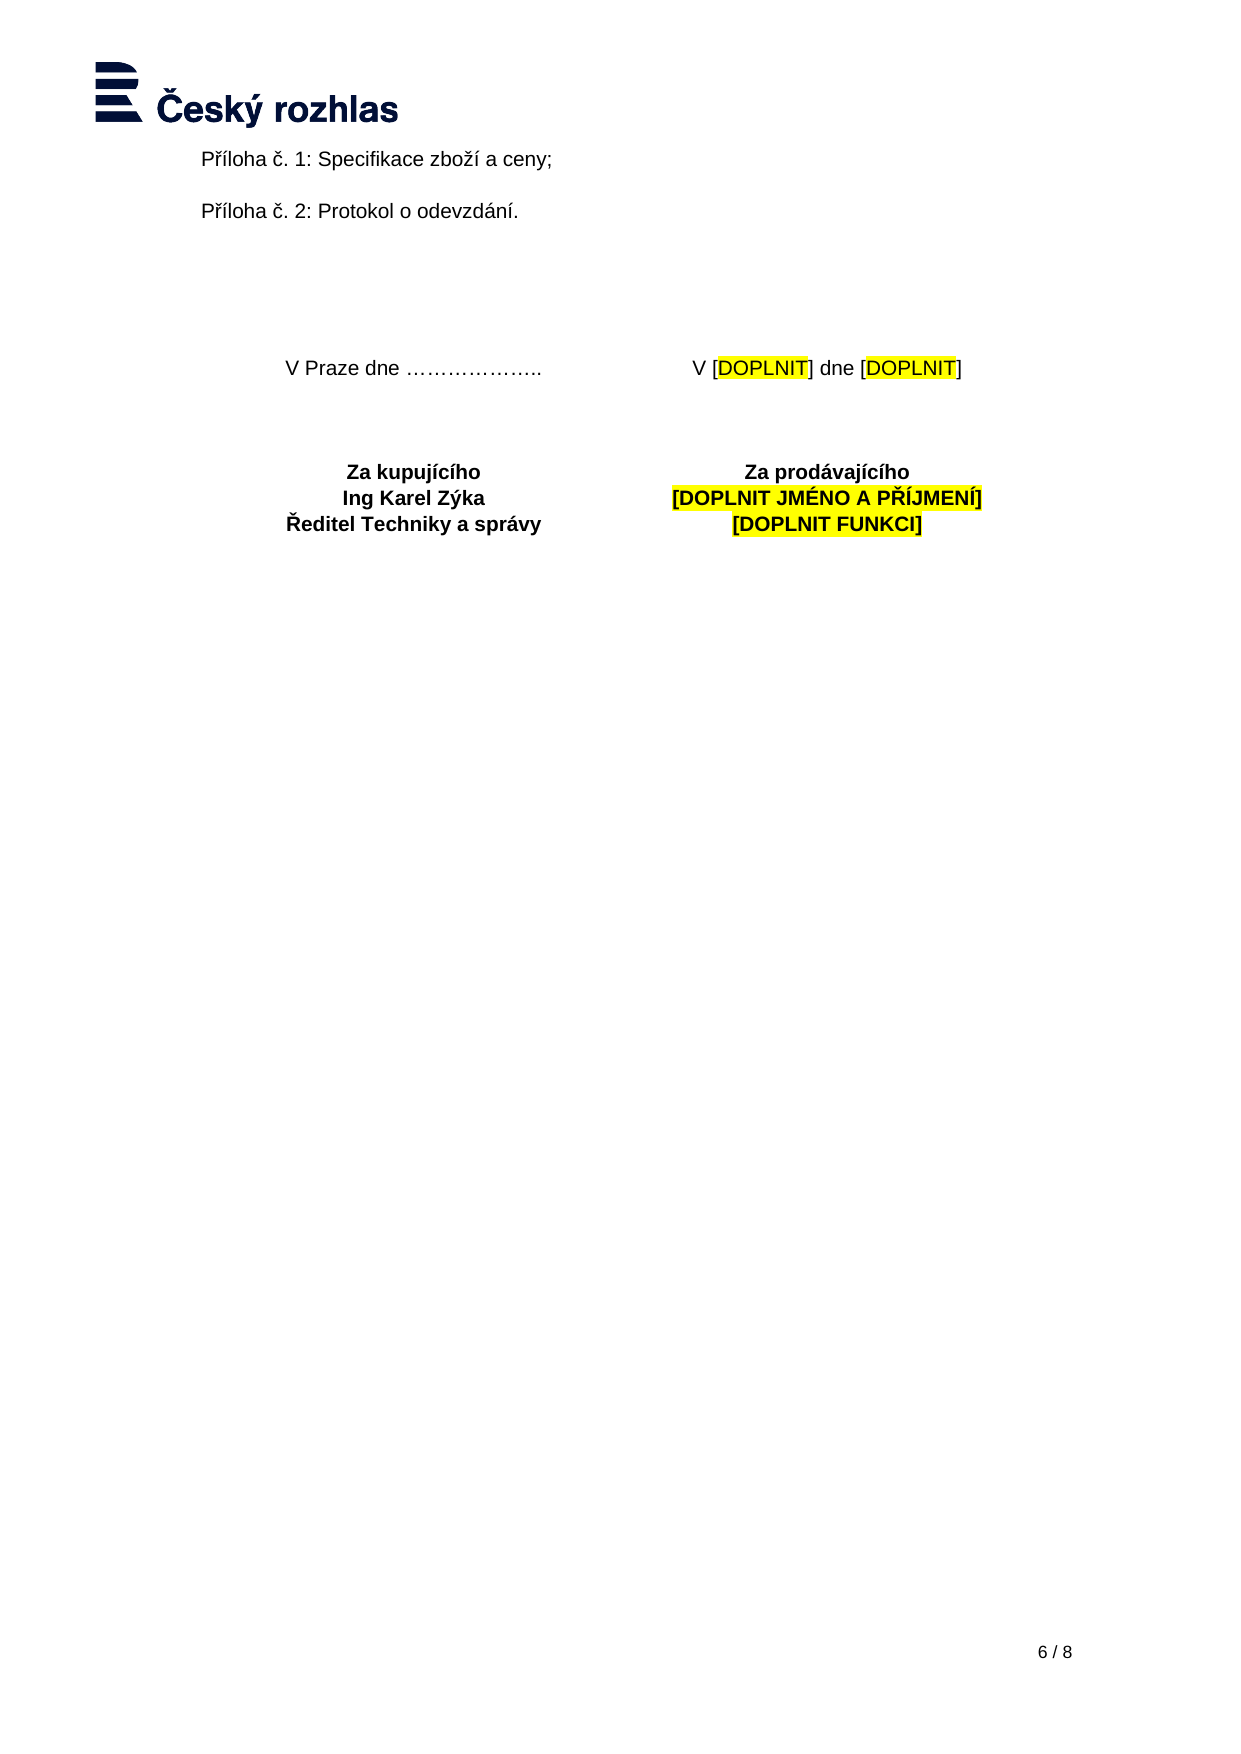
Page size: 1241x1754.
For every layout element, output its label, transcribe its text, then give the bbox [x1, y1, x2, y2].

picture [95, 62, 398, 128]
list Příloha č. 2: Protokol o odevzdání. [201, 198, 1072, 224]
subtitle Příloha č. 1: Specifikace zboží a ceny; [201, 146, 1072, 172]
table_cell Za prodávajícího [DOPLNIT JMÉNO A PŘÍJMENÍ] [DOPLNIT FUNKCI] [621, 380, 1033, 537]
table_header V [DOPLNIT] dne [DOPLNIT] [621, 354, 1033, 380]
table_cell Za kupujícího Ing Karel Zýka Ředitel Techniky a správy [207, 380, 621, 537]
table_header V Praze dne ……………….. [207, 354, 621, 380]
